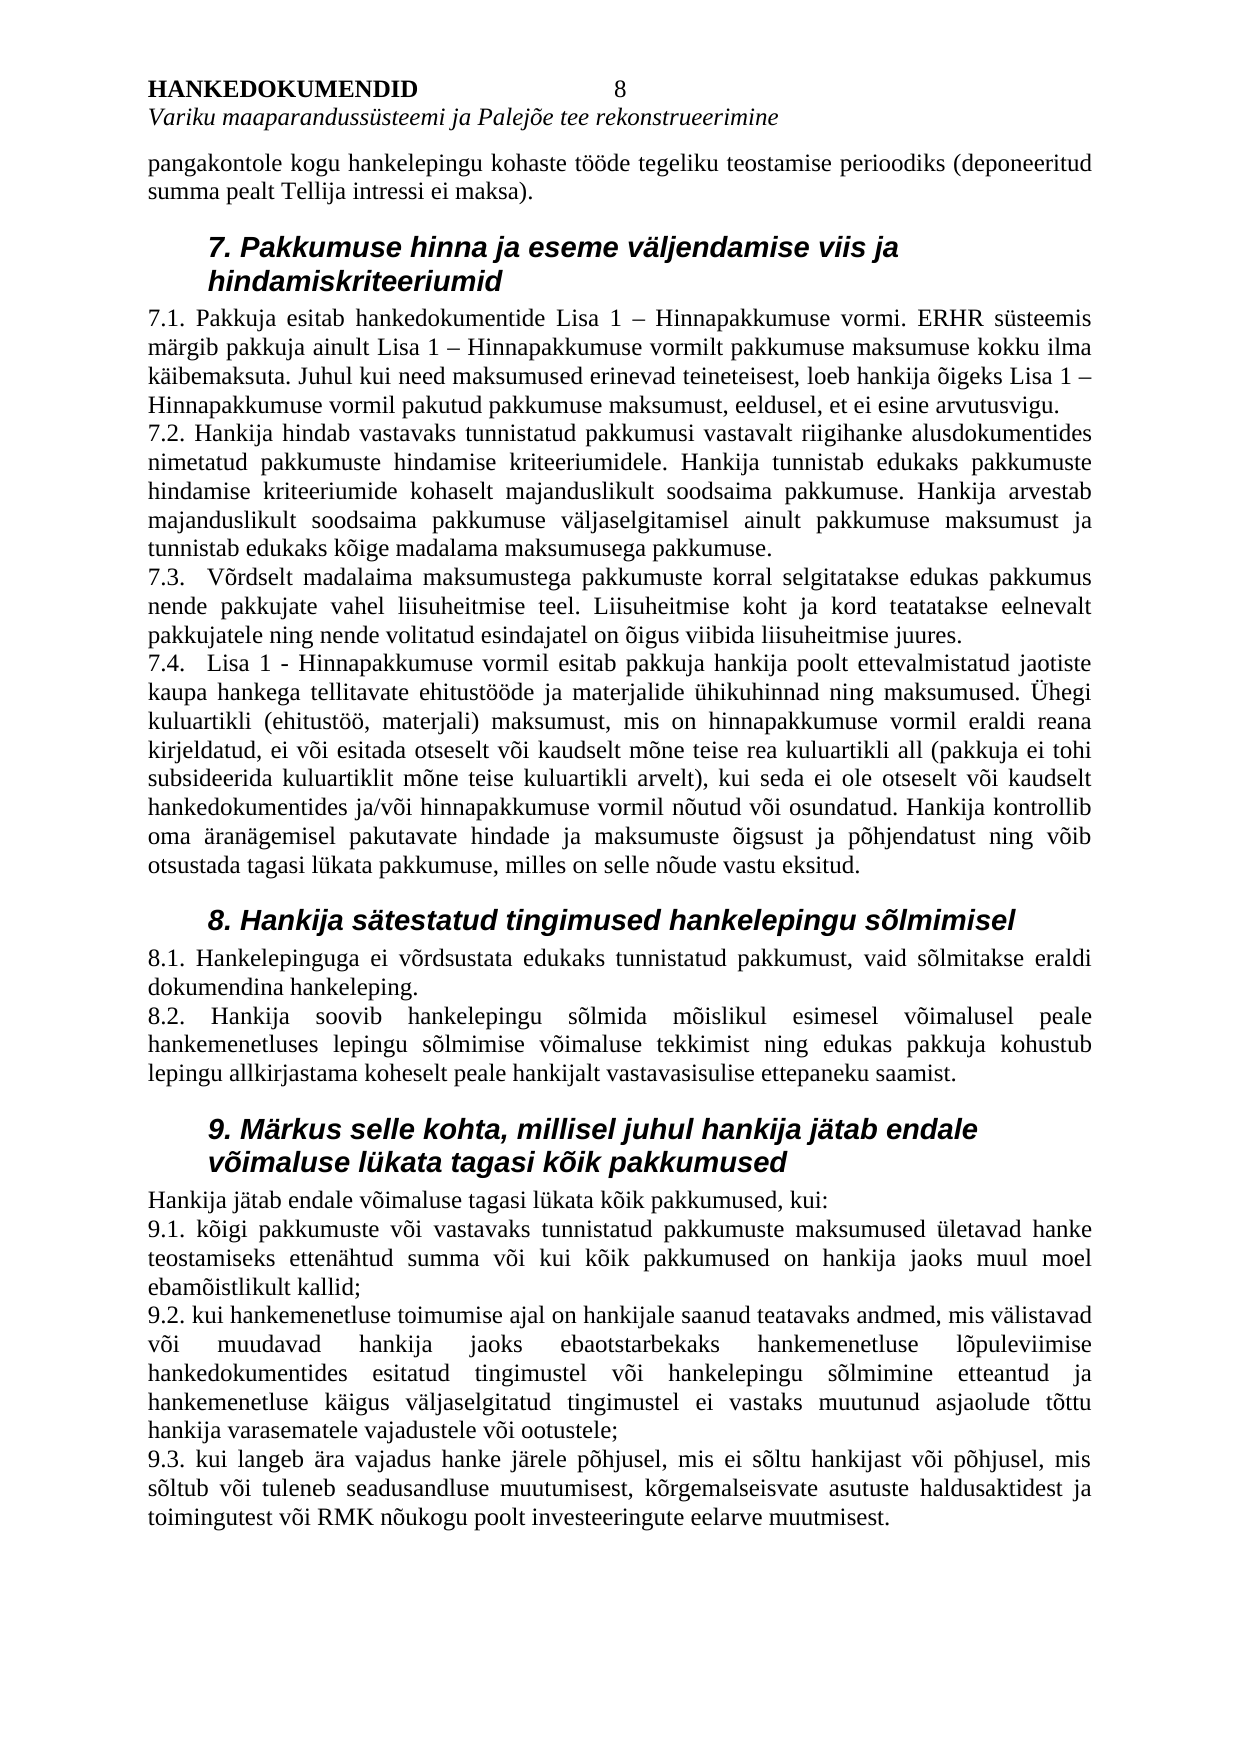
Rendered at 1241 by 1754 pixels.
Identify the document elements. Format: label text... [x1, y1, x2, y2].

subtitle 8. Hankija sätestatud tingimused hankelepingu sõlmimisel [148, 903, 1093, 937]
subtitle 9. Märkus selle kohta, millisel juhul hankija jätab endale võimaluse lükata tagasi kõik pakkumused [148, 1112, 1093, 1179]
text 9.3. kui langeb ära vajadus hanke järele põhjusel, mis ei sõltu hankijast või põhjusel, mis sõltub või tuleneb seadusandluse muutumisest, kõrgemalseisvate asutuste haldusaktidest ja toimingutest või RMK nõukogu poolt investeeringute eelarve muutmisest. [148, 1444, 1093, 1530]
text 7.4. Lisa 1 - Hinnapakkumuse vormil esitab pakkuja hankija poolt ettevalmistatud jaotiste kaupa hankega tellitavate ehitustööde ja materjalide ühikuhinnad ning maksumused. Ühegi kuluartikli (ehitustöö, materjali) maksumust, mis on hinnapakkumuse vormil eraldi reana kirjeldatud, ei või esitada otseselt või kaudselt mõne teise rea kuluartikli all (pakkuja ei tohi subsideerida kuluartiklit mõne teise kuluartikli arvelt), kui seda ei ole otseselt või kaudselt hankedokumentides ja/või hinnapakkumuse vormil nõutud või osundatud. Hankija kontrollib oma äranägemisel pakutavate hindade ja maksumuste õigsust ja põhjendatust ning võib otsustada tagasi lükata pakkumuse, milles on selle nõude vastu eksitud. [148, 648, 1093, 878]
text 9.1. kõigi pakkumuste või vastavaks tunnistatud pakkumuste maksumused ületavad hanke teostamiseks ettenähtud summa või kui kõik pakkumused on hankija jaoks muul moel ebamõistlikult kallid; [148, 1214, 1093, 1300]
text 9.2. kui hankemenetluse toimumise ajal on hankijale saanud teatavaks andmed, mis välistavad või muudavad hankija jaoks ebaotstarbekaks hankemenetluse lõpuleviimise hankedokumentides esitatud tingimustel või hankelepingu sõlmimine etteantud ja hankemenetluse käigus väljaselgitatud tingimustel ei vastaks muutunud asjaolude tõttu hankija varasematele vajadustele või ootustele; [148, 1300, 1093, 1444]
text Hankija jätab endale võimaluse tagasi lükata kõik pakkumused, kui: [148, 1185, 1093, 1214]
text 7.1. Pakkuja esitab hankedokumentide Lisa 1 – Hinnapakkumuse vormi. ERHR süsteemis märgib pakkuja ainult Lisa 1 – Hinnapakkumuse vormilt pakkumuse maksumuse kokku ilma käibemaksuta. Juhul kui need maksumused erinevad teineteisest, loeb hankija õigeks Lisa 1 – Hinnapakkumuse vormil pakutud pakkumuse maksumust, eeldusel, et ei esine arvutusvigu. [148, 303, 1093, 418]
text 7.2. Hankija hindab vastavaks tunnistatud pakkumusi vastavalt riigihanke alusdokumentides nimetatud pakkumuste hindamise kriteeriumidele. Hankija tunnistab edukaks pakkumuste hindamise kriteeriumide kohaselt majanduslikult soodsaima pakkumuse. Hankija arvestab majanduslikult soodsaima pakkumuse väljaselgitamisel ainult pakkumuse maksumust ja tunnistab edukaks kõige madalama maksumusega pakkumuse. [148, 418, 1093, 562]
subtitle 7. Pakkumuse hinna ja eseme väljendamise viis ja hindamiskriteeriumid [148, 230, 1093, 297]
text 7.3. Võrdselt madalaima maksumustega pakkumuste korral selgitatakse edukas pakkumus nende pakkujate vahel liisuheitmise teel. Liisuheitmise koht ja kord teatatakse eelnevalt pakkujatele ning nende volitatud esindajatel on õigus viibida liisuheitmise juures. [148, 562, 1093, 648]
text 8.1. Hankelepinguga ei võrdsustata edukaks tunnistatud pakkumust, vaid sõlmitakse eraldi dokumendina hankeleping. [148, 943, 1093, 1001]
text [148, 148, 1093, 205]
text 8.2. Hankija soovib hankelepingu sõlmida mõislikul esimesel võimalusel peale hankemenetluses lepingu sõlmimise võimaluse tekkimist ning edukas pakkuja kohustub lepingu allkirjastama koheselt peale hankijalt vastavasisulise ettepaneku saamist. [148, 1001, 1093, 1087]
